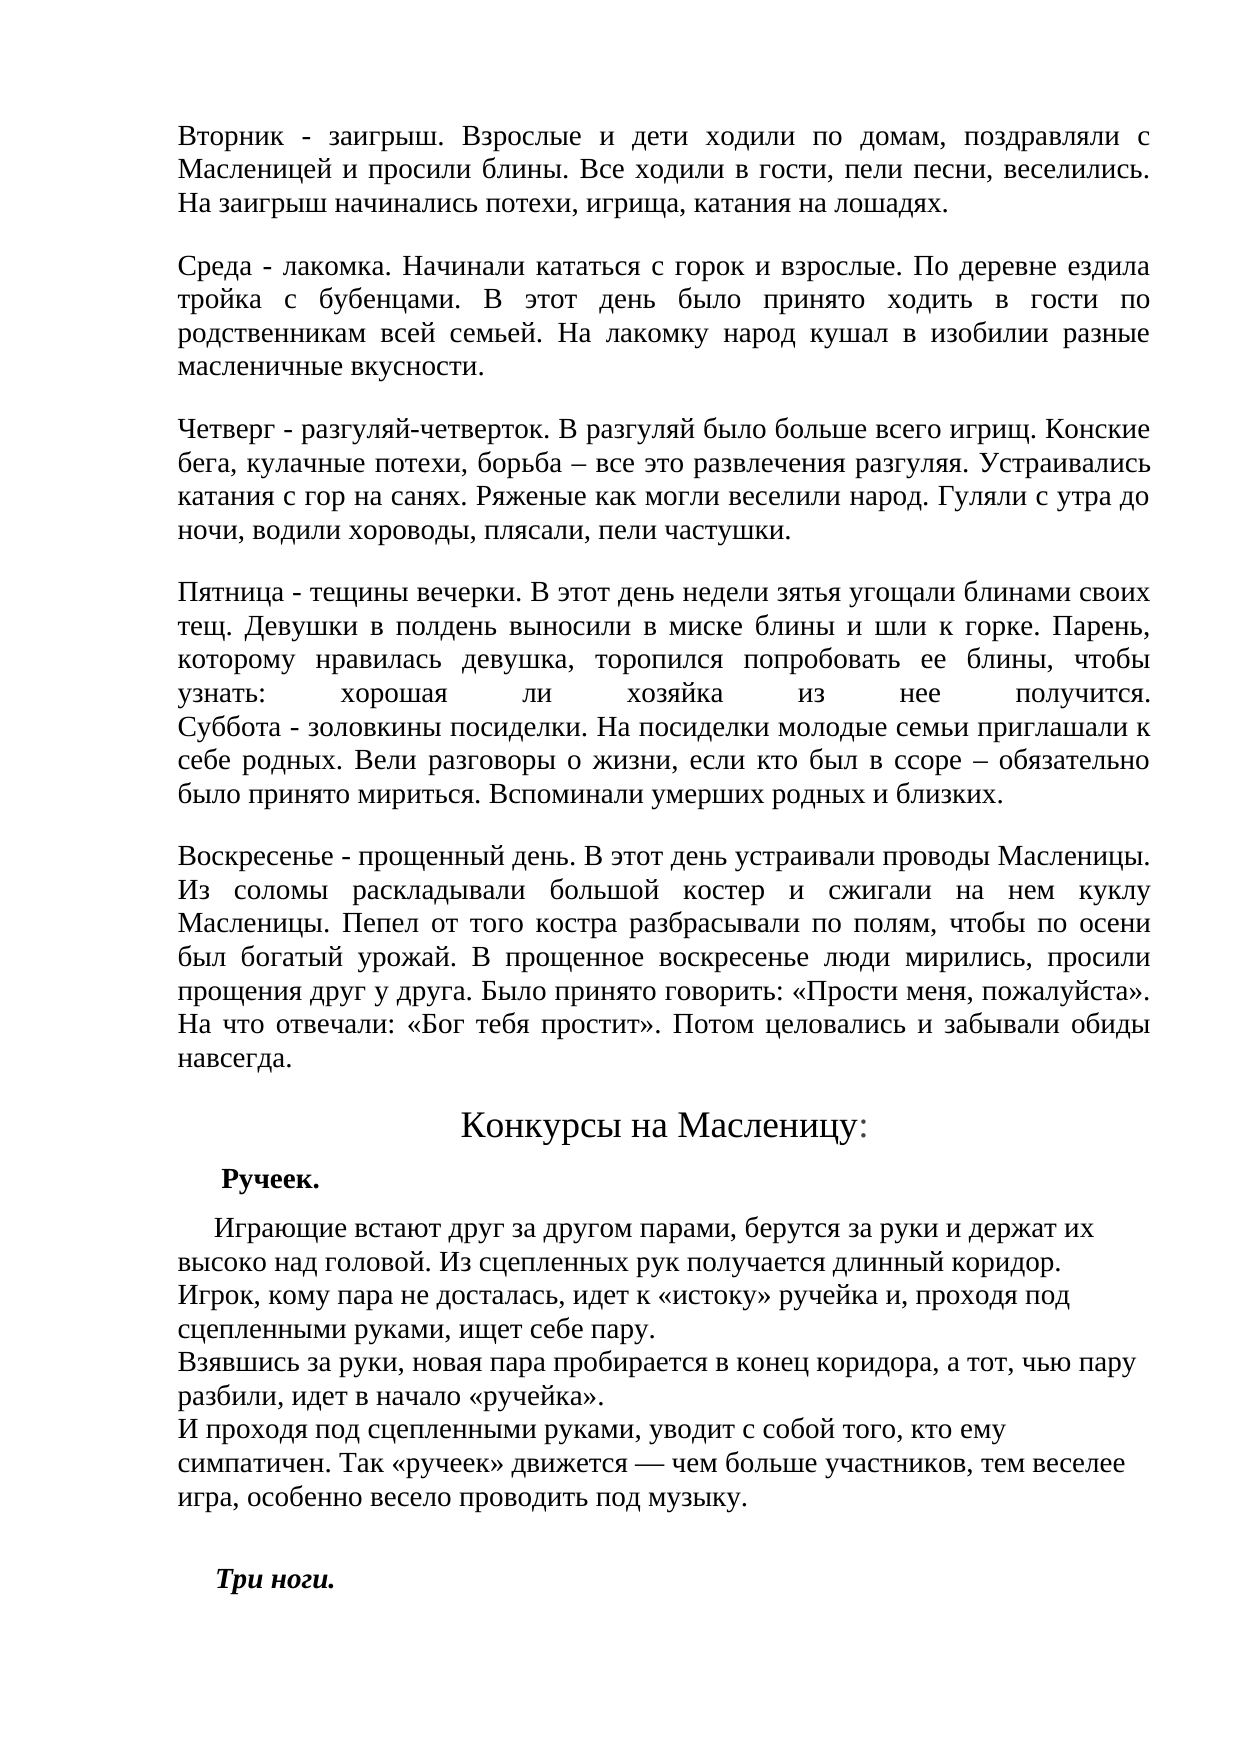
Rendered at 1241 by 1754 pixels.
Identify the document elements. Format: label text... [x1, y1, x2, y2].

text Среда - лакомка. Начинали кататься с горок и взрослые. По деревне ездила тройка с бубенцами. В этот день было принято ходить в гости по родственникам всей семьей. На лакомку народ кушал в изобилии разные масленичные вкусности. [177, 248, 1152, 382]
text Пятница - тещины вечерки. В этот день недели зятья угощали блинами своих тещ. Девушки в полдень выносили в миске блины и шли к горке. Парень, которому нравилась девушка, торопился попробовать ее блины, чтобы узнать: хорошая ли хозяйка из нее получится. Суббота - золовкины посиделки. На посиделки молодые семьи приглашали к себе родных. Вели разговоры о жизни, если кто был в ссоре – обязательно было принято мириться. Вспоминали умерших родных и близких. [177, 574, 1152, 809]
text Конкурсы на Масленицу: [177, 1102, 1152, 1146]
text Три ноги. [215, 1561, 1152, 1595]
text Четверг - разгуляй-четверток. В разгуляй было больше всего игрищ. Конские бега, кулачные потехи, борьба – все это развлечения разгуляя. Устраивались катания с гор на санях. Ряженые как могли веселили народ. Гуляли с утра до ночи, водили хороводы, плясали, пели частушки. [177, 411, 1152, 545]
text Играющие встают друг за другом парами, берутся за руки и держат их высоко над головой. Из сцепленных рук получается длинный коридор. Игрок, кому пара не досталась, идет к «истоку» ручейка и, проходя под сцепленными руками, ищет себе пару. Взявшись за руки, новая пара пробирается в конец коридора, а тот, чью пару разбили, идет в начало «ручейка». И проходя под сцепленными руками, уводит с собой того, кто ему симпатичен. Так «ручеек» движется — чем больше участников, тем веселее игра, особенно весело проводить под музыку. [177, 1210, 1152, 1512]
text Ручеек. [177, 1161, 1152, 1195]
text Воскресенье - прощенный день. В этот день устраивали проводы Масленицы. Из соломы раскладывали большой костер и сжигали на нем куклу Масленицы. Пепел от того костра разбрасывали по полям, чтобы по осени был богатый урожай. В прощенное воскресенье люди мирились, просили прощения друг у друга. Было принято говорить: «Прости меня, пожалуйста». На что отвечали: «Бог тебя простит». Потом целовались и забывали обиды навсегда. [177, 838, 1152, 1073]
text Вторник - заигрыш. Взрослые и дети ходили по домам, поздравляли с Масленицей и просили блины. Все ходили в гости, пели песни, веселились. На заигрыш начинались потехи, игрища, катания на лошадях. [177, 118, 1152, 219]
